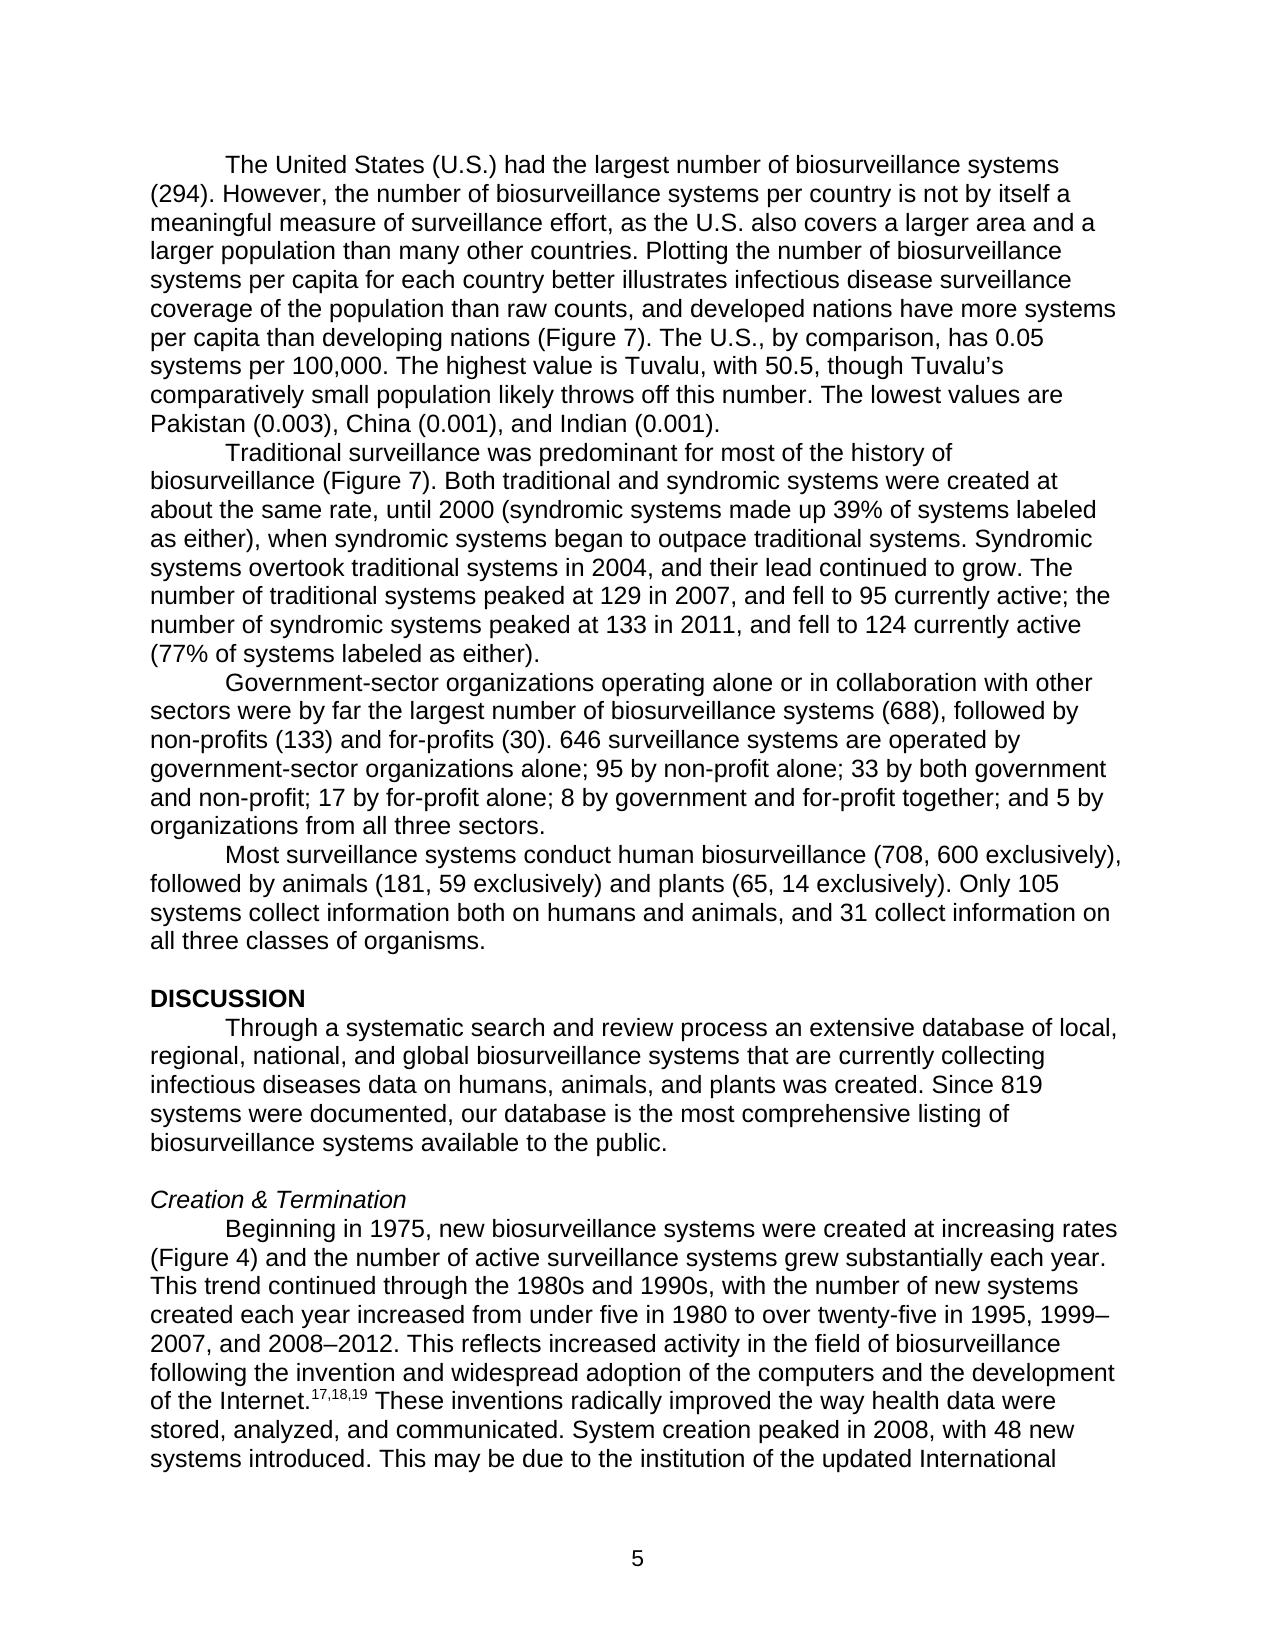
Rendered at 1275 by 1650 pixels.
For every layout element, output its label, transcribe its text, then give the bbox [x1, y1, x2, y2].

text DISCUSSION [150, 984, 1125, 1012]
text Government-sector organizations operating alone or in collaboration with other sectors were by far the largest number of biosurveillance systems (688), followed by non-profits (133) and for-profits (30). 646 surveillance systems are operated by government-sector organizations alone; 95 by non-profit alone; 33 by both government and non-profit; 17 by for-profit alone; 8 by government and for-profit together; and 5 by organizations from all three sectors. [150, 667, 1125, 840]
text Through a systematic search and review process an extensive database of local, regional, national, and global biosurveillance systems that are currently collecting infectious diseases data on humans, animals, and plants was created. Since 819 systems were documented, our database is the most comprehensive listing of biosurveillance systems available to the public. [150, 1012, 1125, 1156]
text Creation & Termination [150, 1185, 1125, 1214]
text Traditional surveillance was predominant for most of the history of biosurveillance (Figure 7). Both traditional and syndromic systems were created at about the same rate, until 2000 (syndromic systems made up 39% of systems labeled as either), when syndromic systems began to outpace traditional systems. Syndromic systems overtook traditional systems in 2004, and their lead continued to grow. The number of traditional systems peaked at 129 in 2007, and fell to 95 currently active; the number of syndromic systems peaked at 133 in 2011, and fell to 124 currently active (77% of systems labeled as either). [150, 437, 1125, 667]
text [150, 1214, 1125, 1472]
text Most surveillance systems conduct human biosurveillance (708, 600 exclusively), followed by animals (181, 59 exclusively) and plants (65, 14 exclusively). Only 105 systems collect information both on humans and animals, and 31 collect information on all three classes of organisms. [150, 840, 1125, 955]
text The United States (U.S.) had the largest number of biosurveillance systems (294). However, the number of biosurveillance systems per country is not by itself a meaningful measure of surveillance effort, as the U.S. also covers a larger area and a larger population than many other countries. Plotting the number of biosurveillance systems per capita for each country better illustrates infectious disease surveillance coverage of the population than raw counts, and developed nations have more systems per capita than developing nations (Figure 7). The U.S., by comparison, has 0.05 systems per 100,000. The highest value is Tuvalu, with 50.5, though Tuvalu’s comparatively small population likely throws off this number. The lowest values are Pakistan (0.003), China (0.001), and Indian (0.001). [150, 150, 1125, 437]
